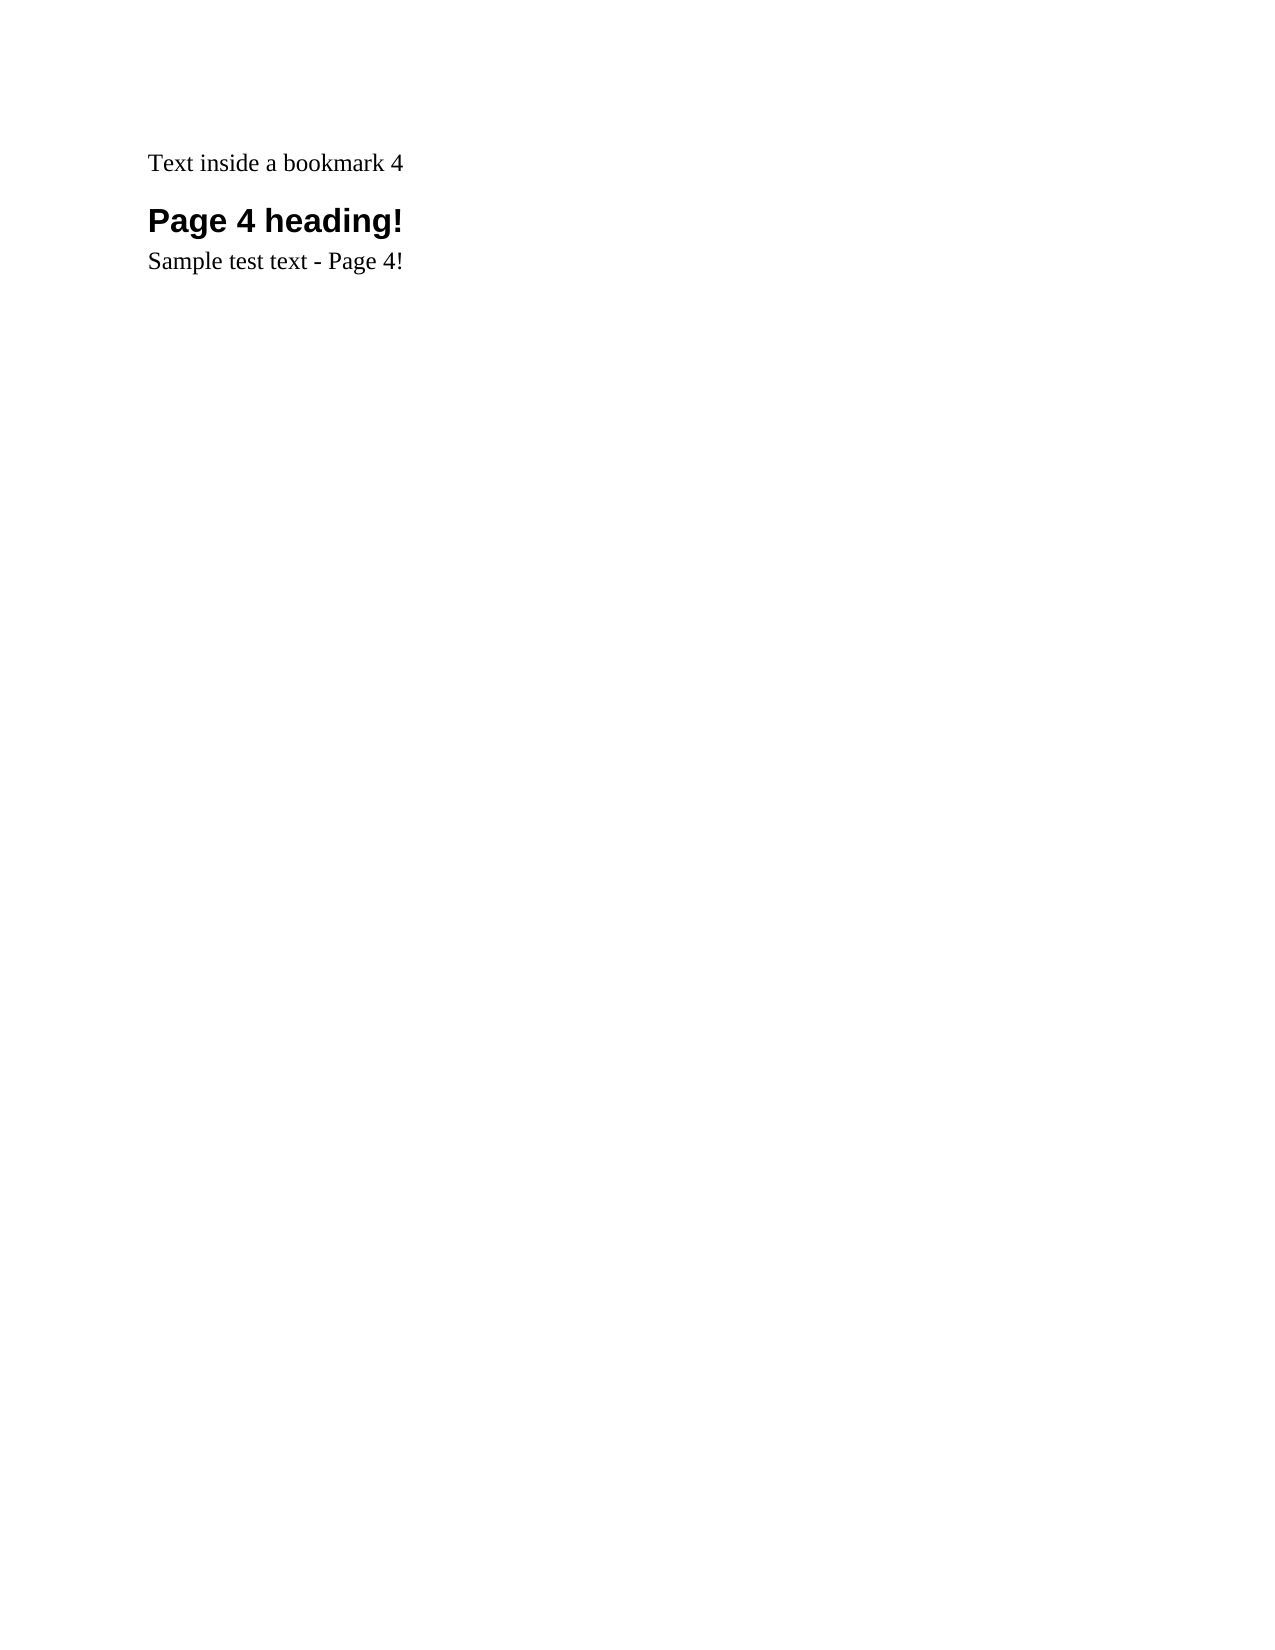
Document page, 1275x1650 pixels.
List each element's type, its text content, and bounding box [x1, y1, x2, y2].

subtitle Page 4 heading! [148, 201, 1127, 240]
text Sample test text - Page 4! [148, 246, 1127, 275]
text Text inside a bookmark 4 [148, 148, 1127, 176]
